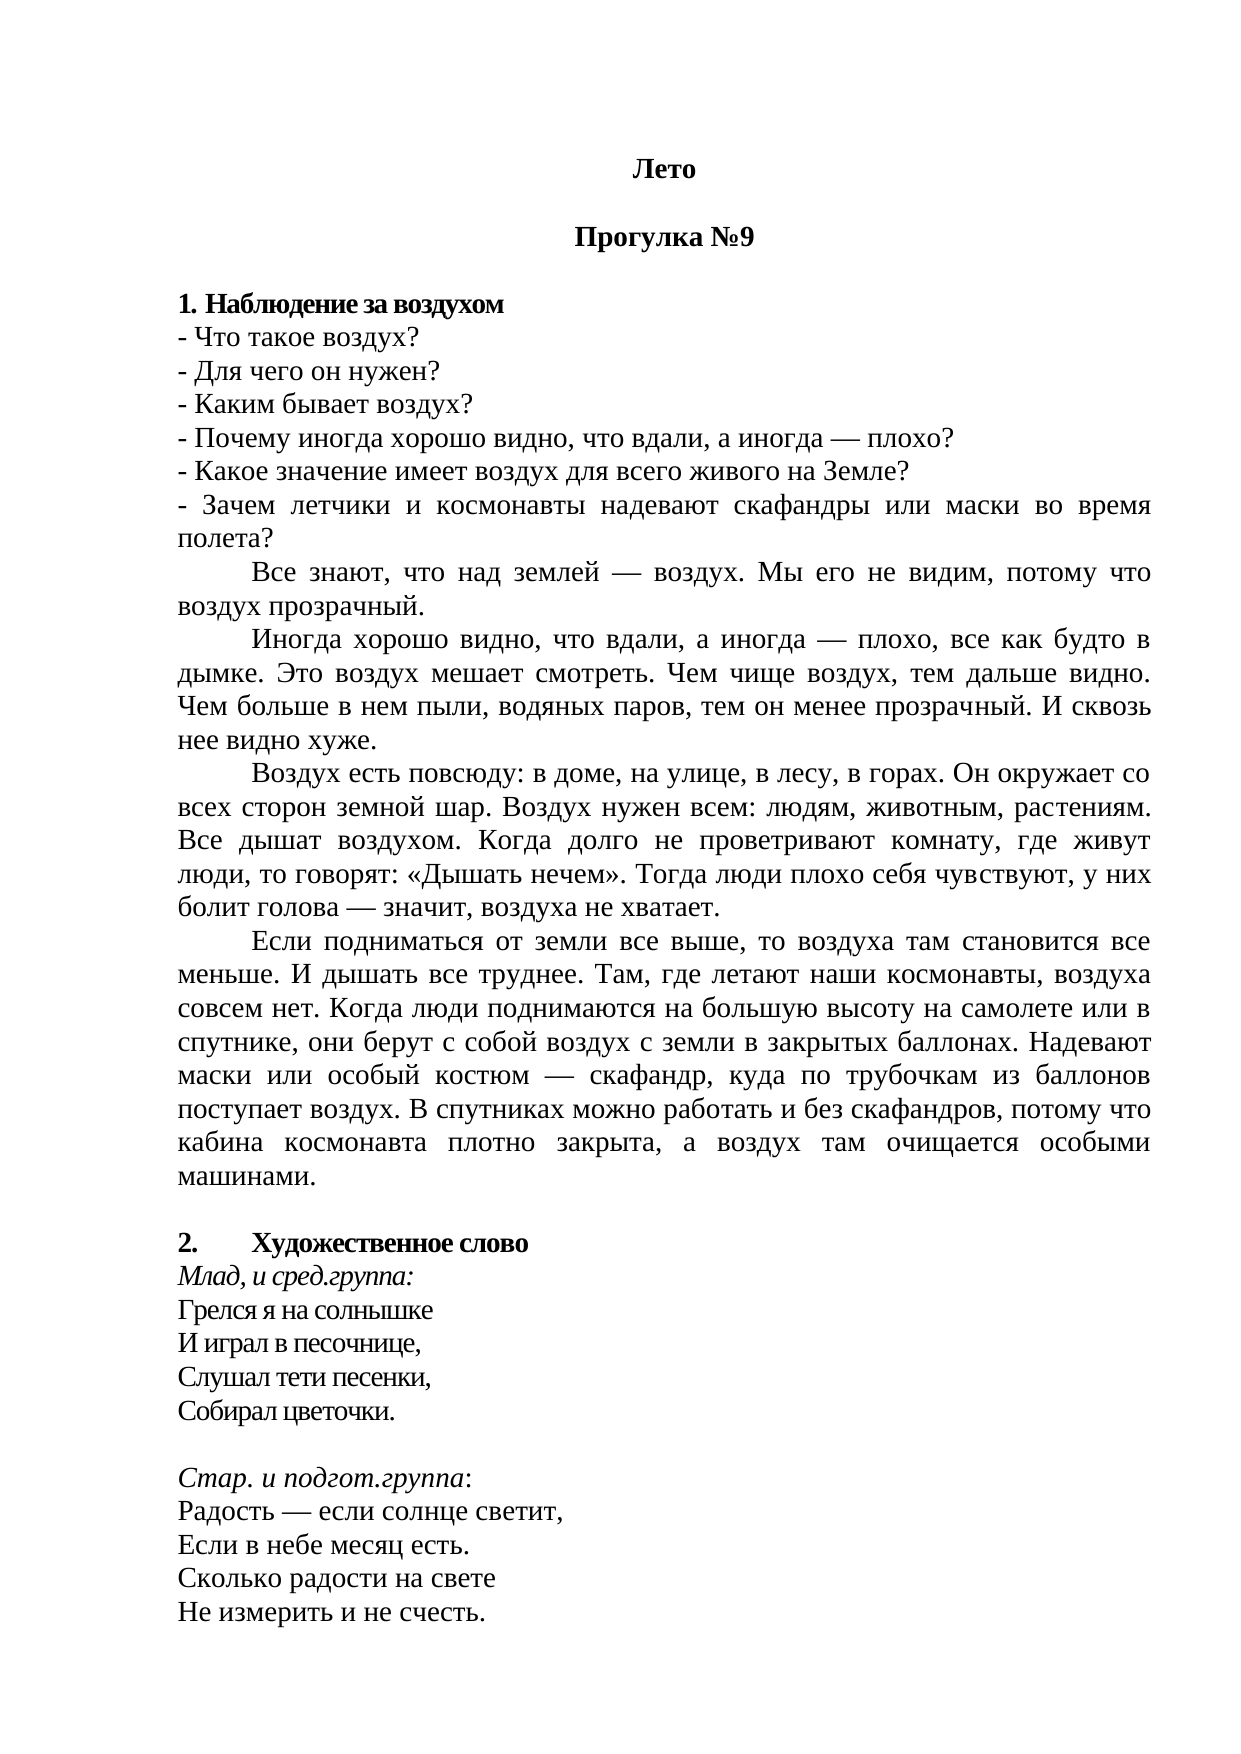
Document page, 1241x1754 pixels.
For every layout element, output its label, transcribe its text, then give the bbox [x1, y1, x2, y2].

text Грелся я на солнышке [177, 1292, 1152, 1326]
text Не измерить и не счесть. [177, 1594, 1152, 1627]
text Сколько радости на свете [177, 1560, 1152, 1594]
text Радость — если солнце светит, [177, 1493, 1152, 1527]
text - Что такое воздух? [177, 319, 1152, 353]
text Собирал цветочки. [177, 1393, 1152, 1426]
text - Почему иногда хорошо видно, что вдали, а иногда — плохо? [177, 420, 1152, 453]
text Если подниматься от земли все выше, то воздуха там становится все меньше. И дышать все труднее. Там, где летают наши космонавты, воздуха совсем нет. Когда люди поднимаются на большую высоту на самолете или в спутнике, они берут с собой воздух с земли в закрытых баллонах. Надевают маски или особый костюм — скафандр, куда по трубочкам из баллонов поступает воздух. В спутниках можно работать и без скафандров, потому что кабина космонавта плотно закрыта, а воздух там очищается особыми машинами. [177, 923, 1152, 1191]
text - Какое значение имеет воздух для всего живого на Земле? [177, 453, 1152, 487]
text 1. Наблюдение за воздухом [177, 286, 1152, 319]
text - Каким бывает воздух? [177, 386, 1152, 420]
text Иногда хорошо видно, что вдали, а иногда — плохо, все как будто в дымке. Это воздух мешает смотреть. Чем чище воздух, тем дальше видно. Чем больше в нем пыли, водяных паров, тем он менее прозрачный. И сквозь нее видно хуже. [177, 621, 1152, 755]
text Если в небе месяц есть. [177, 1527, 1152, 1560]
text И играл в песочнице, [177, 1326, 1152, 1359]
text Прогулка №9 [177, 219, 1152, 252]
text - Зачем летчики и космонавты надевают скафандры или маски во время полета? [177, 487, 1152, 554]
text 2. Художественное слово [177, 1225, 1152, 1258]
text Млад, и сред.группа: [177, 1258, 1152, 1292]
text Слушал тети песенки, [177, 1359, 1152, 1393]
text Стар. и подгот.группа: [177, 1460, 1152, 1493]
text Лето [177, 152, 1152, 185]
text Все знают, что над землей — воздух. Мы его не видим, потому что воздух прозрачный. [177, 554, 1152, 621]
text - Для чего он нужен? [177, 353, 1152, 386]
text Воздух есть повсюду: в доме, на улице, в лесу, в горах. Он окружает со всех сторон земной шар. Воздух нужен всем: людям, животным, растениям. Все дышат воздухом. Когда долго не проветривают комнату, где живут люди, то говорят: «Дышать нечем». Тогда люди плохо себя чувствуют, у них болит голова — значит, воздуха не хватает. [177, 755, 1152, 923]
